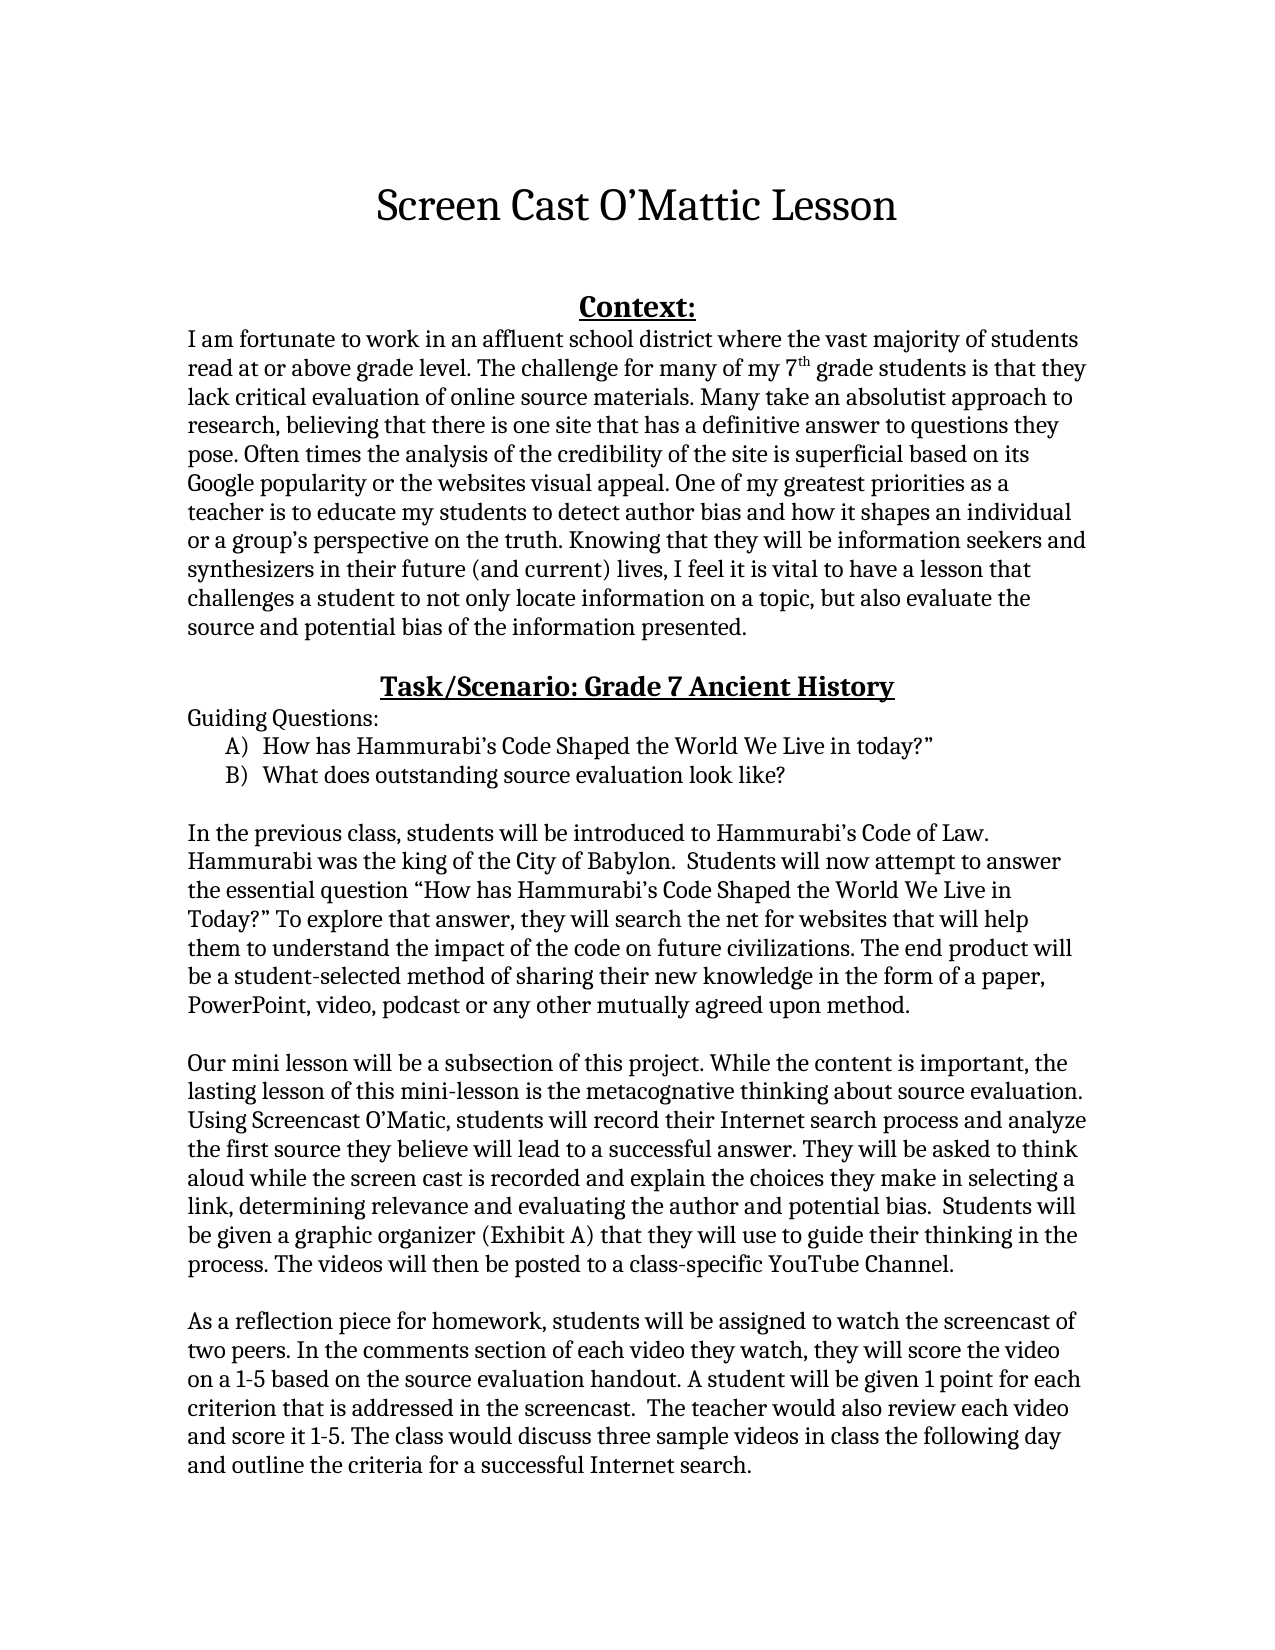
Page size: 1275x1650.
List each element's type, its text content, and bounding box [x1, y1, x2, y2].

list What does outstanding source evaluation look like? [225, 761, 1087, 790]
text In the previous class, students will be introduced to Hammurabi’s Code of Law. Hammurabi was the king of the City of Babylon. Students will now attempt to answer the essential question “How has Hammurabi’s Code Shaped the World We Live in Today?” To explore that answer, they will search the net for websites that will help them to understand the impact of the code on future civilizations. The end product will be a student-selected method of sharing their new knowledge in the form of a paper, PowerPoint, video, podcast or any other mutually agreed upon method. [187, 818, 1087, 1020]
text I am fortunate to work in an affluent school district where the vast majority of students read at or above grade level. The challenge for many of my 7th grade students is that they lack critical evaluation of online source materials. Many take an absolutist approach to research, believing that there is one site that has a definitive answer to questions they pose. Often times the analysis of the credibility of the site is superficial based on its Google popularity or the websites visual appeal. One of my greatest priorities as a teacher is to educate my students to detect author bias and how it shapes an individual or a group’s perspective on the truth. Knowing that they will be information seekers and synthesizers in their future (and current) lives, I feel it is vital to have a lesson that challenges a student to not only locate information on a topic, but also evaluate the source and potential bias of the information presented. [187, 325, 1087, 641]
text Task/Scenario: Grade 7 Ancient History [187, 670, 1087, 703]
text As a reflection piece for homework, students will be assigned to watch the screencast of two peers. In the comments section of each video they watch, they will score the video on a 1-5 based on the source evaluation handout. A student will be given 1 point for each criterion that is addressed in the screencast. The teacher would also review each video and score it 1-5. The class would discuss three sample videos in class the following day and outline the criteria for a successful Internet search. [187, 1307, 1087, 1480]
list How has Hammurabi’s Code Shaped the World We Live in today?” [225, 732, 1087, 761]
text Context: [187, 289, 1087, 325]
text Guiding Questions: [187, 703, 1087, 732]
text Our mini lesson will be a subsection of this project. While the content is important, the lasting lesson of this mini-lesson is the metacognative thinking about source evaluation. Using Screencast O’Matic, students will record their Internet search process and analyze the first source they believe will lead to a successful answer. They will be asked to think aloud while the screen cast is recorded and explain the choices they make in selecting a link, determining relevance and evaluating the author and potential bias. Students will be given a graphic organizer (Exhibit A) that they will use to guide their thinking in the process. The videos will then be posted to a class-specific YouTube Channel. [187, 1048, 1087, 1278]
text Screen Cast O’Mattic Lesson [187, 179, 1087, 231]
